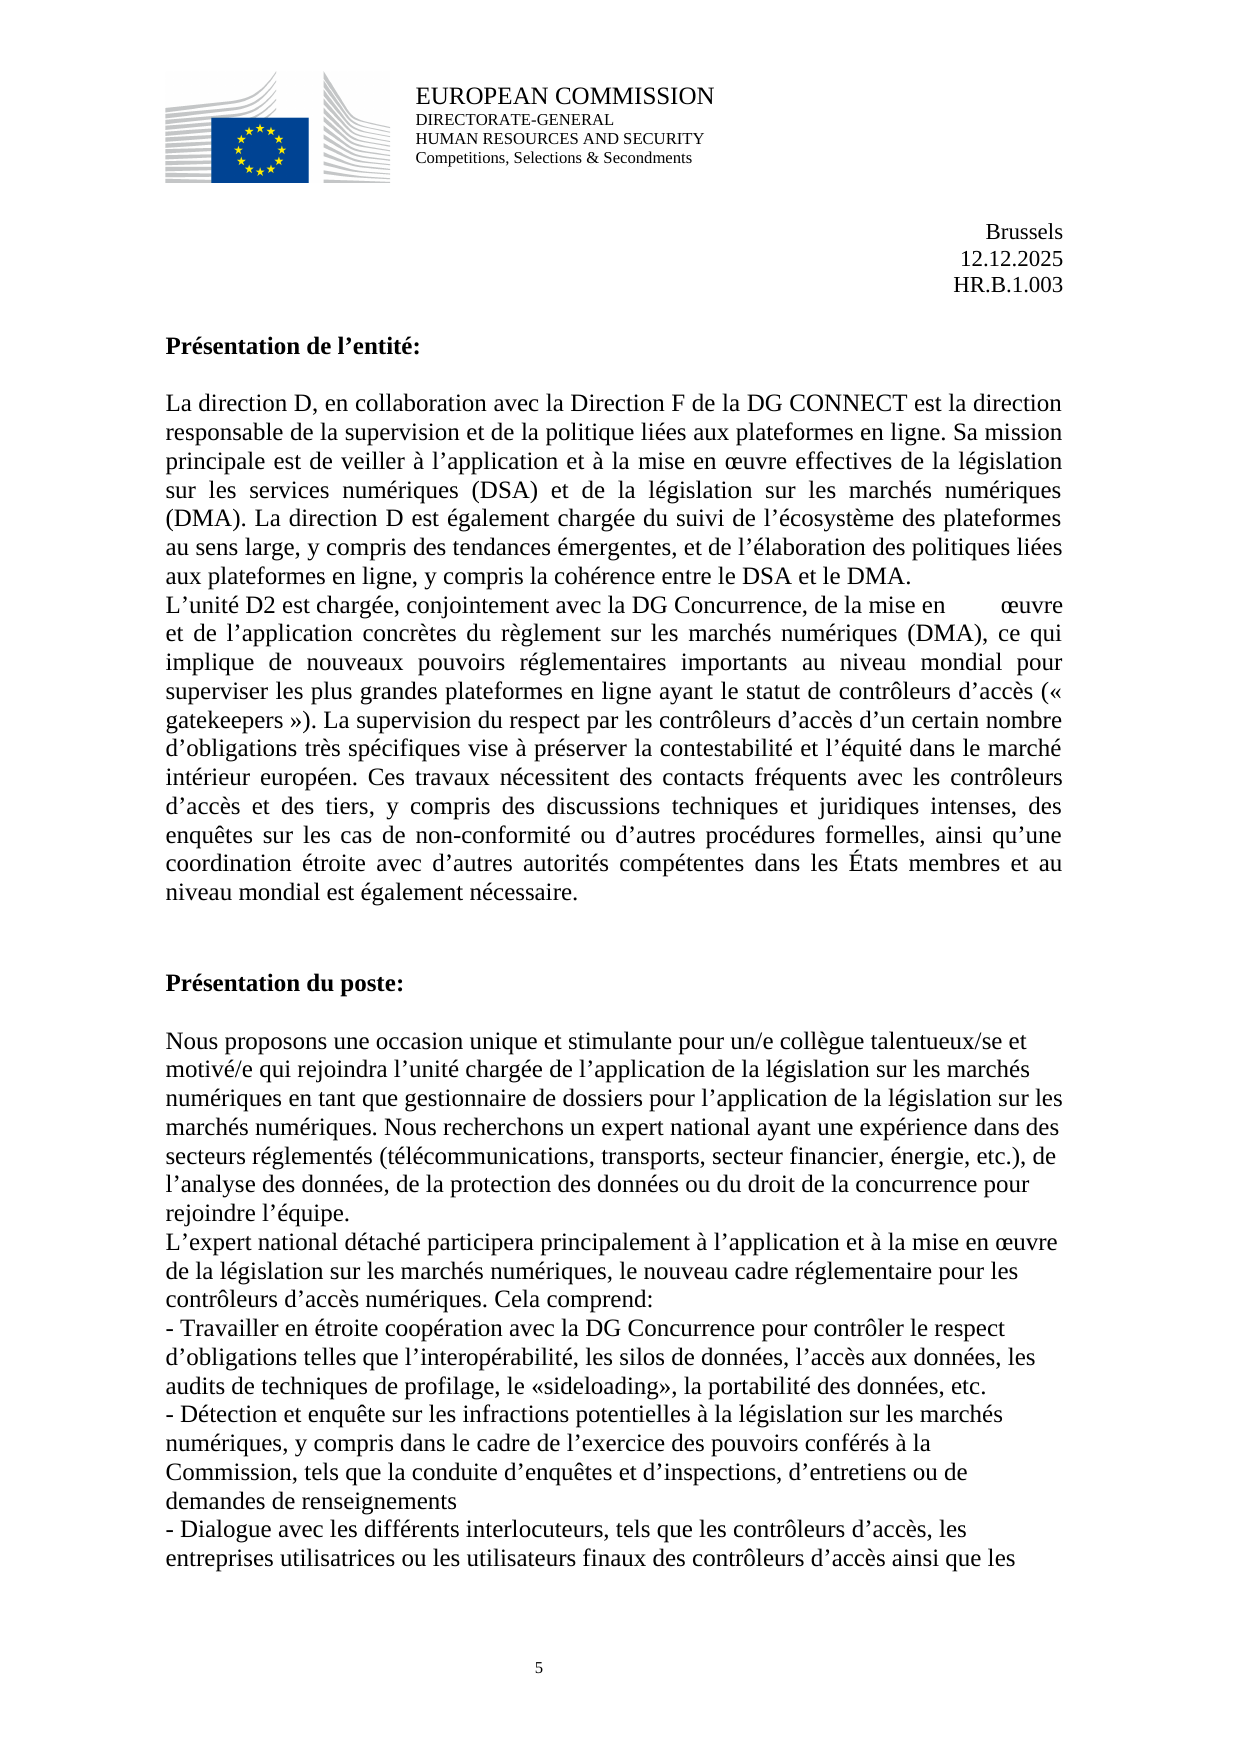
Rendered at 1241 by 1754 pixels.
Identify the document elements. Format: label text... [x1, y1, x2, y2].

text L’unité D2 est chargée, conjointement avec la DG Concurrence, de la mise en œuvre et de l’application concrètes du règlement sur les marchés numériques (DMA), ce qui implique de nouveaux pouvoirs réglementaires importants au niveau mondial pour superviser les plus grandes plateformes en ligne ayant le statut de contrôleurs d’accès (« gatekeepers »). La supervision du respect par les contrôleurs d’accès d’un certain nombre d’obligations très spécifiques vise à préserver la contestabilité et l’équité dans le marché intérieur européen. Ces travaux nécessitent des contacts fréquents avec les contrôleurs d’accès et des tiers, y compris des discussions techniques et juridiques intenses, des enquêtes sur les cas de non-conformité ou d’autres procédures formelles, ainsi qu’une coordination étroite avec d’autres autorités compétentes dans les États membres et au niveau mondial est également nécessaire. [165, 590, 1063, 906]
text La direction D, en collaboration avec la Direction F de la DG CONNECT est la direction responsable de la supervision et de la politique liées aux plateformes en ligne. Sa mission principale est de veiller à l’application et à la mise en œuvre effectives de la législation sur les services numériques (DSA) et de la législation sur les marchés numériques (DMA). La direction D est également chargée du suivi de l’écosystème des plateformes au sens large, y compris des tendances émergentes, et de l’élaboration des politiques liées aux plateformes en ligne, y compris la cohérence entre le DSA et le DMA. [165, 388, 1063, 590]
text - Détection et enquête sur les infractions potentielles à la législation sur les marchés numériques, y compris dans le cadre de l’exercice des pouvoirs conférés à la Commission, tels que la conduite d’enquêtes et d’inspections, d’entretiens ou de demandes de renseignements [165, 1399, 1063, 1514]
text HR.B.1.003 [165, 271, 1063, 297]
text Nous proposons une occasion unique et stimulante pour un/e collègue talentueux/se et motivé/e qui rejoindra l’unité chargée de l’application de la législation sur les marchés numériques en tant que gestionnaire de dossiers pour l’application de la législation sur les marchés numériques. Nous recherchons un expert national ayant une expérience dans des secteurs réglementés (télécommunications, transports, secteur financier, énergie, etc.), de l’analyse des données, de la protection des données ou du droit de la concurrence pour rejoindre l’équipe. [165, 1026, 1063, 1227]
text Présentation de l’entité: [165, 331, 1063, 360]
text - Travailler en étroite coopération avec la DG Concurrence pour contrôler le respect d’obligations telles que l’interopérabilité, les silos de données, l’accès aux données, les audits de techniques de profilage, le «sideloading», la portabilité des données, etc. [165, 1313, 1063, 1399]
text L’expert national détaché participera principalement à l’application et à la mise en œuvre de la législation sur les marchés numériques, le nouveau cadre réglementaire pour les contrôleurs d’accès numériques. Cela comprend: [165, 1227, 1063, 1313]
picture [165, 71, 391, 183]
text 12.12.2025 [165, 245, 1063, 271]
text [165, 1514, 1063, 1572]
text Présentation du poste: [165, 968, 1063, 997]
text Brussels [165, 134, 1063, 245]
